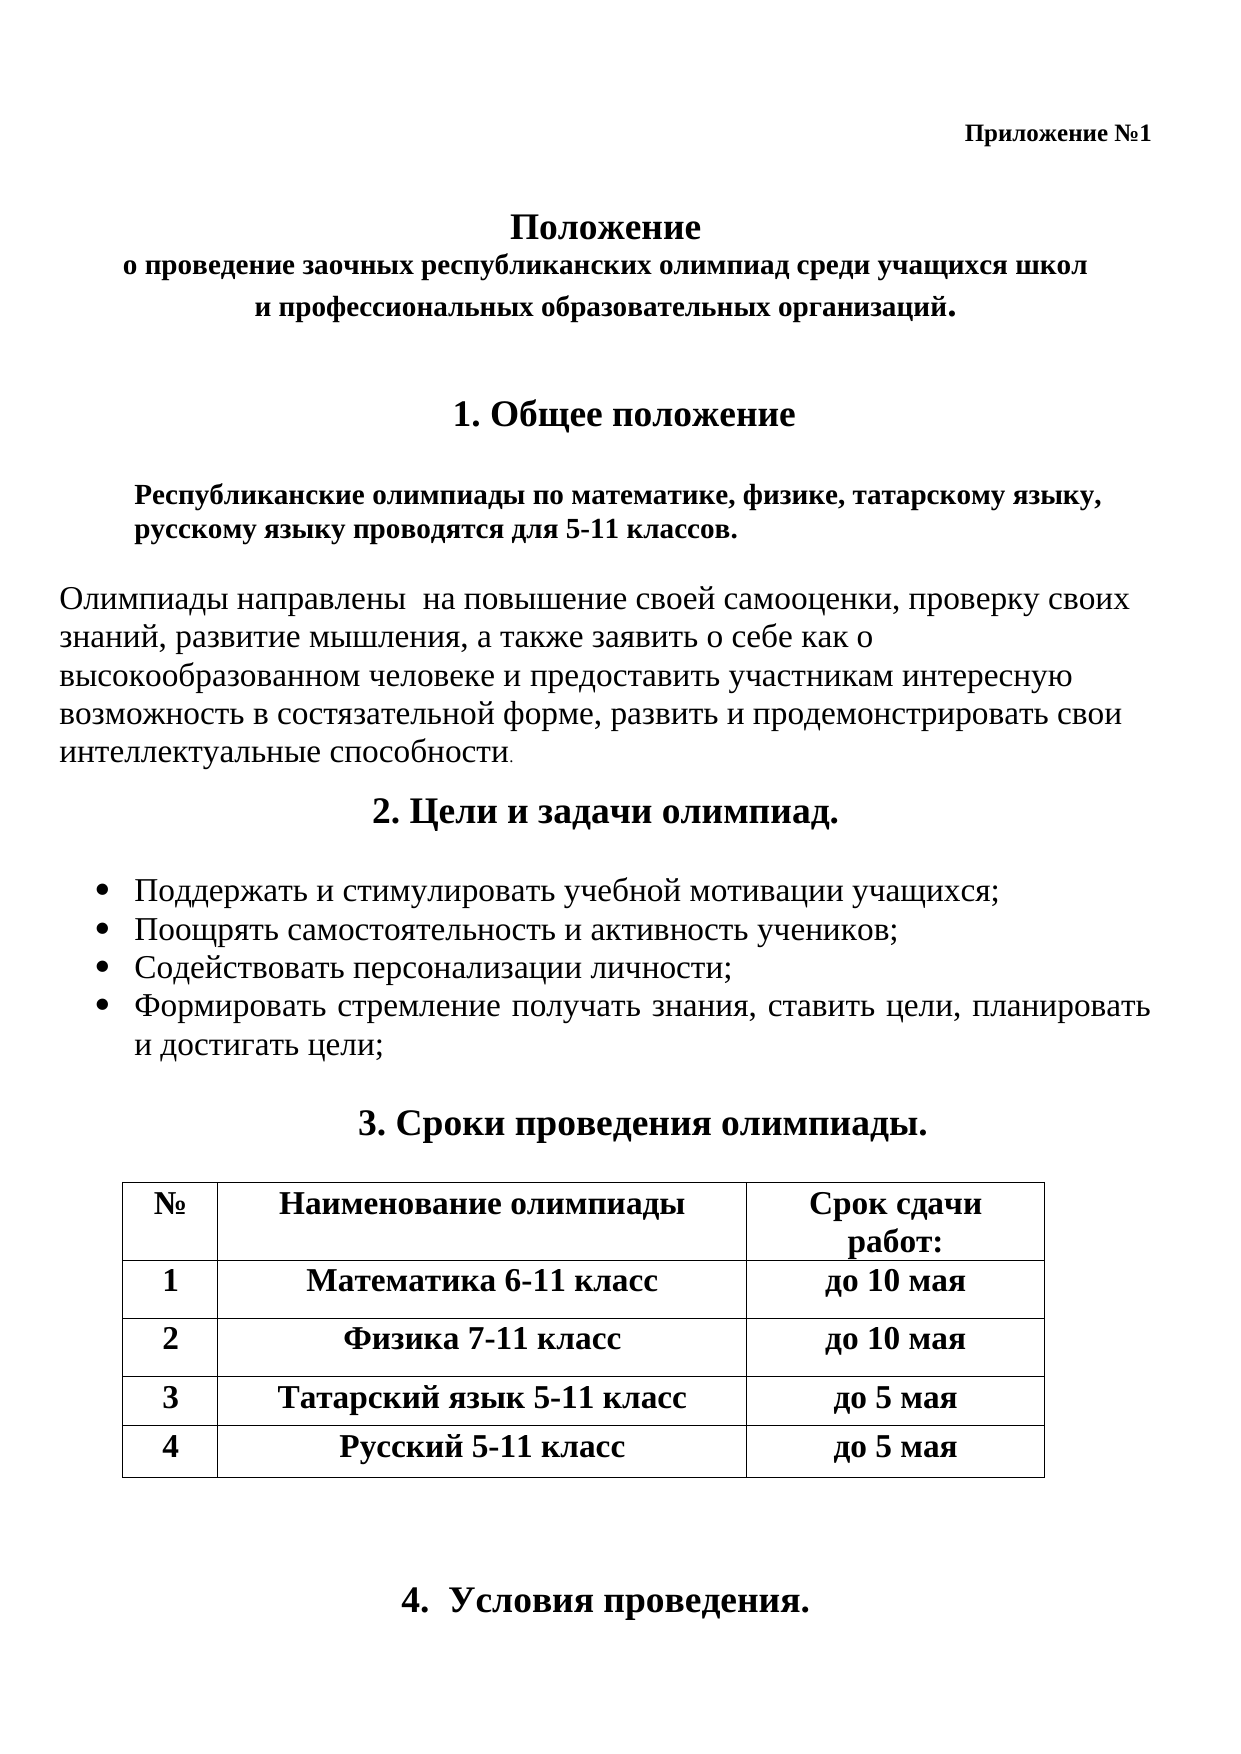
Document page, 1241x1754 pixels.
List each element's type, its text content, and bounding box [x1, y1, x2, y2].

table_header Наименование олимпиады [218, 1183, 746, 1259]
list Республиканские олимпиады по математике, физике, татарскому языку, русскому языку проводятся для 5-11 классов. [134, 477, 1152, 544]
table_cell Физика 7-11 класс [218, 1319, 746, 1376]
table_cell Математика 6-11 класс [218, 1261, 746, 1317]
table_cell до 5 мая [747, 1426, 1044, 1477]
table_cell 3 [123, 1377, 217, 1425]
table_cell до 10 мая [747, 1261, 1044, 1317]
table_cell Татарский язык 5-11 класс [218, 1377, 746, 1425]
table_cell 1 [123, 1261, 217, 1317]
table_header Срок сдачи работ: [747, 1183, 1044, 1259]
table_cell 2 [123, 1319, 217, 1376]
text 4. Условия проведения. [59, 1577, 1152, 1621]
list Общее положение [97, 391, 1152, 434]
table_cell до 10 мая [747, 1319, 1044, 1376]
text Положение [59, 204, 1152, 247]
text и профессиональных образовательных организаций. [59, 281, 1152, 324]
text Приложение №1 [59, 118, 1152, 147]
text о проведение заочных республиканских олимпиад среди учащихся школ [59, 247, 1152, 281]
list Формировать стремление получать знания, ставить цели, планировать и достигать цели; [97, 985, 1152, 1062]
list 3. Сроки проведения олимпиады. [134, 1100, 1152, 1143]
table_cell 4 [123, 1426, 217, 1477]
text 2. Цели и задачи олимпиад. [59, 789, 1152, 832]
table_cell Русский 5-11 класс [218, 1426, 746, 1477]
list Поддержать и стимулировать учебной мотивации учащихся; [97, 870, 1152, 909]
list Содействовать персонализации личности; [97, 947, 1152, 985]
table_cell до 5 мая [747, 1377, 1044, 1425]
list Поощрять самостоятельность и активность учеников; [97, 909, 1152, 947]
text Олимпиады направлены на повышение своей самооценки, проверку своих знаний, развитие мышления, а также заявить о себе как о высокообразованном человеке и предоставить участникам интересную возможность в состязательной форме, развить и продемонстрировать свои интеллектуальные способности. [59, 578, 1152, 770]
table_header № [123, 1183, 217, 1259]
